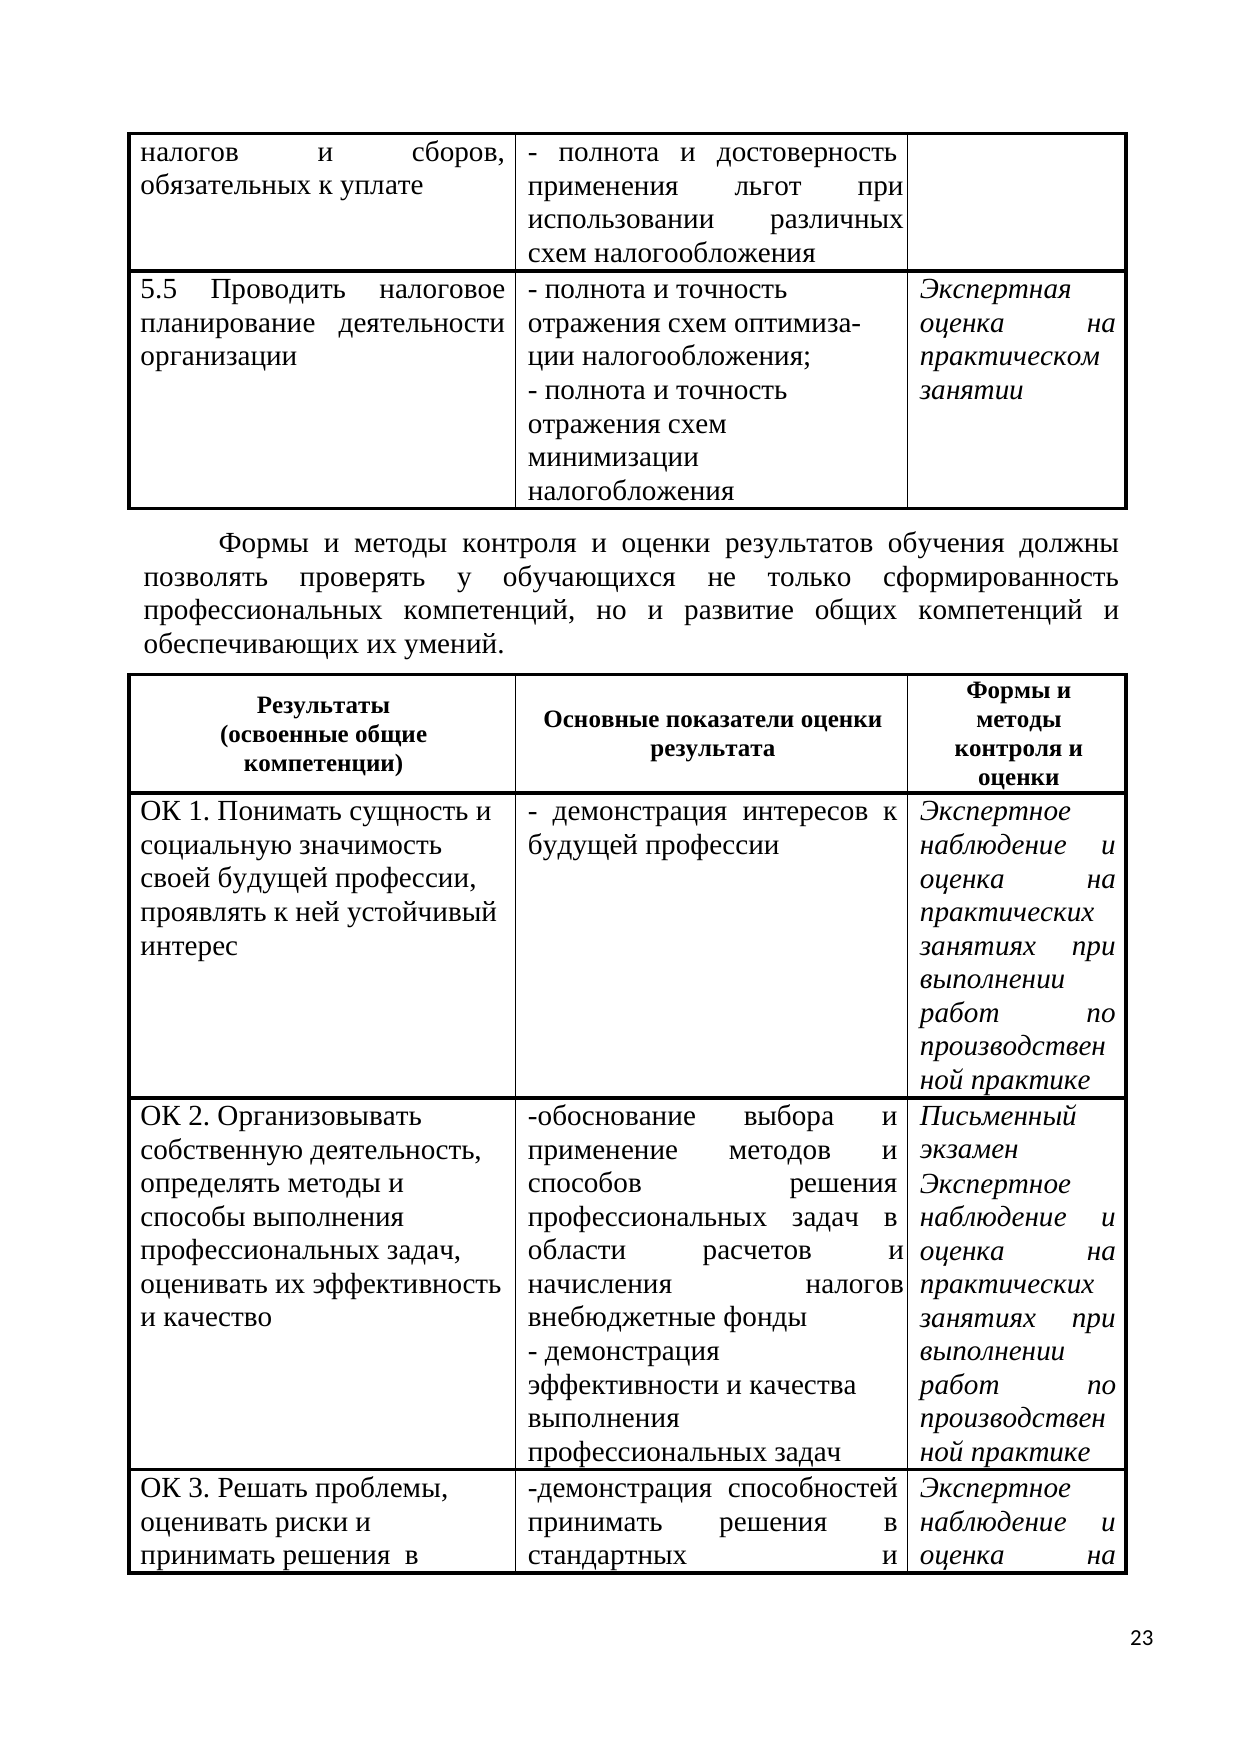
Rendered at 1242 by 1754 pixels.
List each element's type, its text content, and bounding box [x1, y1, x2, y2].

table_cell Экспертное наблюдение и оценка на практических занятиях при выполнении работ по производствен ной практике [908, 795, 1124, 1096]
table_cell Письменный экзамен Экспертное наблюдение и оценка на практических занятиях при выполнении работ по производствен ной практике [908, 1100, 1124, 1468]
table_header Формы и методы контроля и оценки [908, 676, 1124, 791]
table_cell - демонстрация интересов к будущей профессии [516, 795, 907, 1096]
table_cell ОК 2. Организовывать собственную деятельность, определять методы и способы выполнения профессиональных задач, оценивать их эффективность и качество [131, 1100, 515, 1468]
table_cell -демонстрация способностей принимать решения в стандартных и [516, 1471, 907, 1571]
table_cell 5.5 Проводить налоговое планирование деятельности организации [131, 273, 515, 507]
table_header Результаты (освоенные общие компетенции) [131, 676, 515, 791]
table_cell - полнота и точность отражения схем оптимиза- ции налогообложения; - полнота и точность отражения схем минимизации налогобложения [516, 273, 907, 507]
table_cell ОК 1. Понимать сущность и социальную значимость своей будущей профессии, проявлять к ней устойчивый интерес [131, 795, 515, 1096]
table_header - полнота и достоверность применения льгот при использовании различных схем налогообложения [516, 135, 907, 269]
table_cell Экспертное наблюдение и оценка на [908, 1471, 1124, 1571]
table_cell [908, 273, 1124, 507]
table_header Основные показатели оценки результата [516, 676, 907, 791]
text Формы и методы контроля и оценки результатов обучения должны позволять проверять у обучающихся не только сформированность профессиональных компетенций, но и развитие общих компетенций и обеспечивающих их умений. [143, 526, 1137, 660]
table_header налогов и сборов, обязательных к уплате [131, 135, 515, 269]
table_cell -обоснование выбора и применение методов и способов решения профессиональных задач в области расчетов и начисления налогов внебюджетные фонды - демонстрация эффективности и качества выполнения профессиональных задач [516, 1100, 907, 1468]
table_header [908, 135, 1124, 269]
table_cell ОК 3. Решать проблемы, оценивать риски и принимать решения в [131, 1471, 515, 1571]
